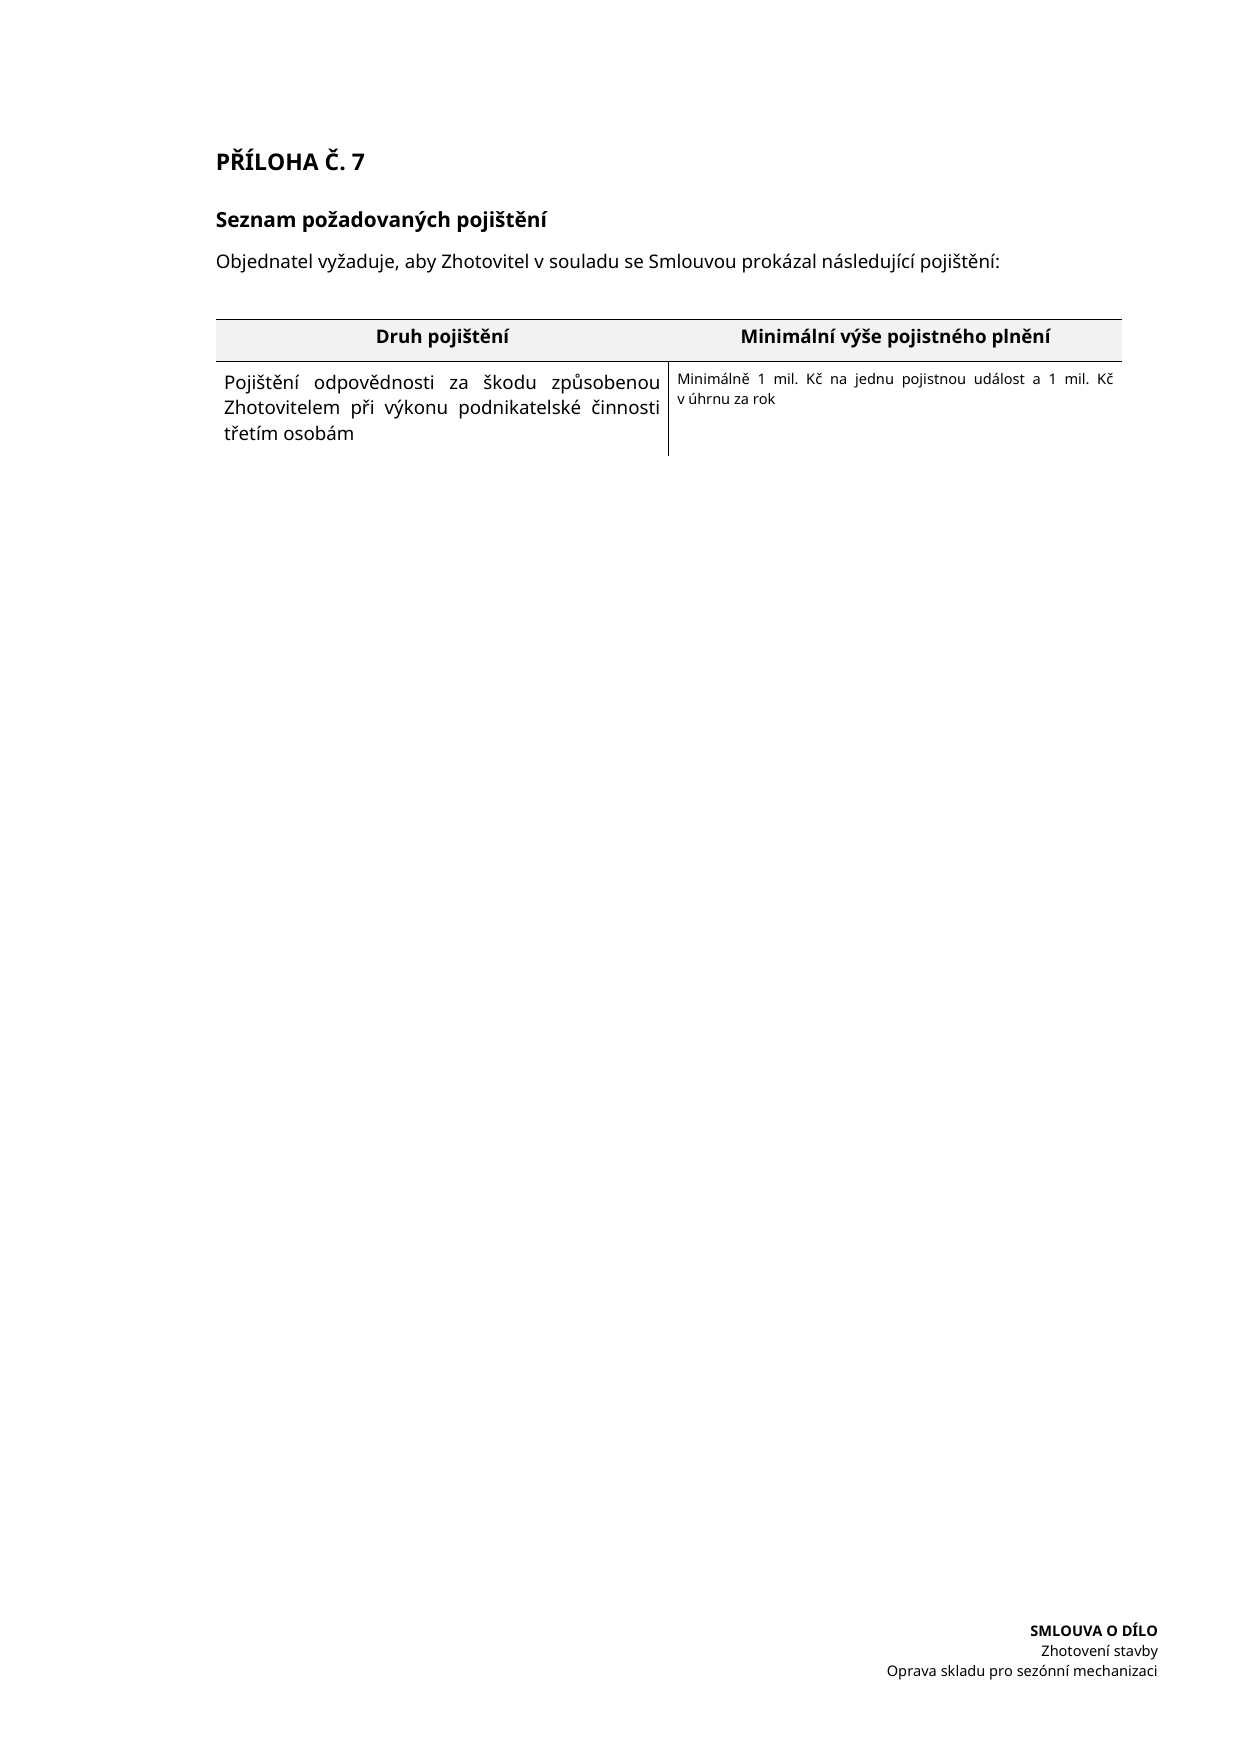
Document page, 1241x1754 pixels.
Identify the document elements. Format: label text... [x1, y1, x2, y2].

text Příloha č. 7 [216, 146, 1122, 177]
table_header Druh pojištění [216, 320, 669, 361]
table_cell Minimálně 1 mil. Kč na jednu pojistnou událost a 1 mil. Kč v úhrnu za rok [669, 362, 1122, 456]
table_cell Pojištění odpovědnosti za škodu způsobenou Zhotovitelem při výkonu podnikatelské činnosti třetím osobám [216, 362, 668, 456]
table_header Minimální výše pojistného plnění [669, 320, 1122, 361]
text Objednatel vyžaduje, aby Zhotovitel v souladu se Smlouvou prokázal následující pojištění: [216, 249, 1122, 274]
text Seznam požadovaných pojištění [216, 205, 1122, 233]
